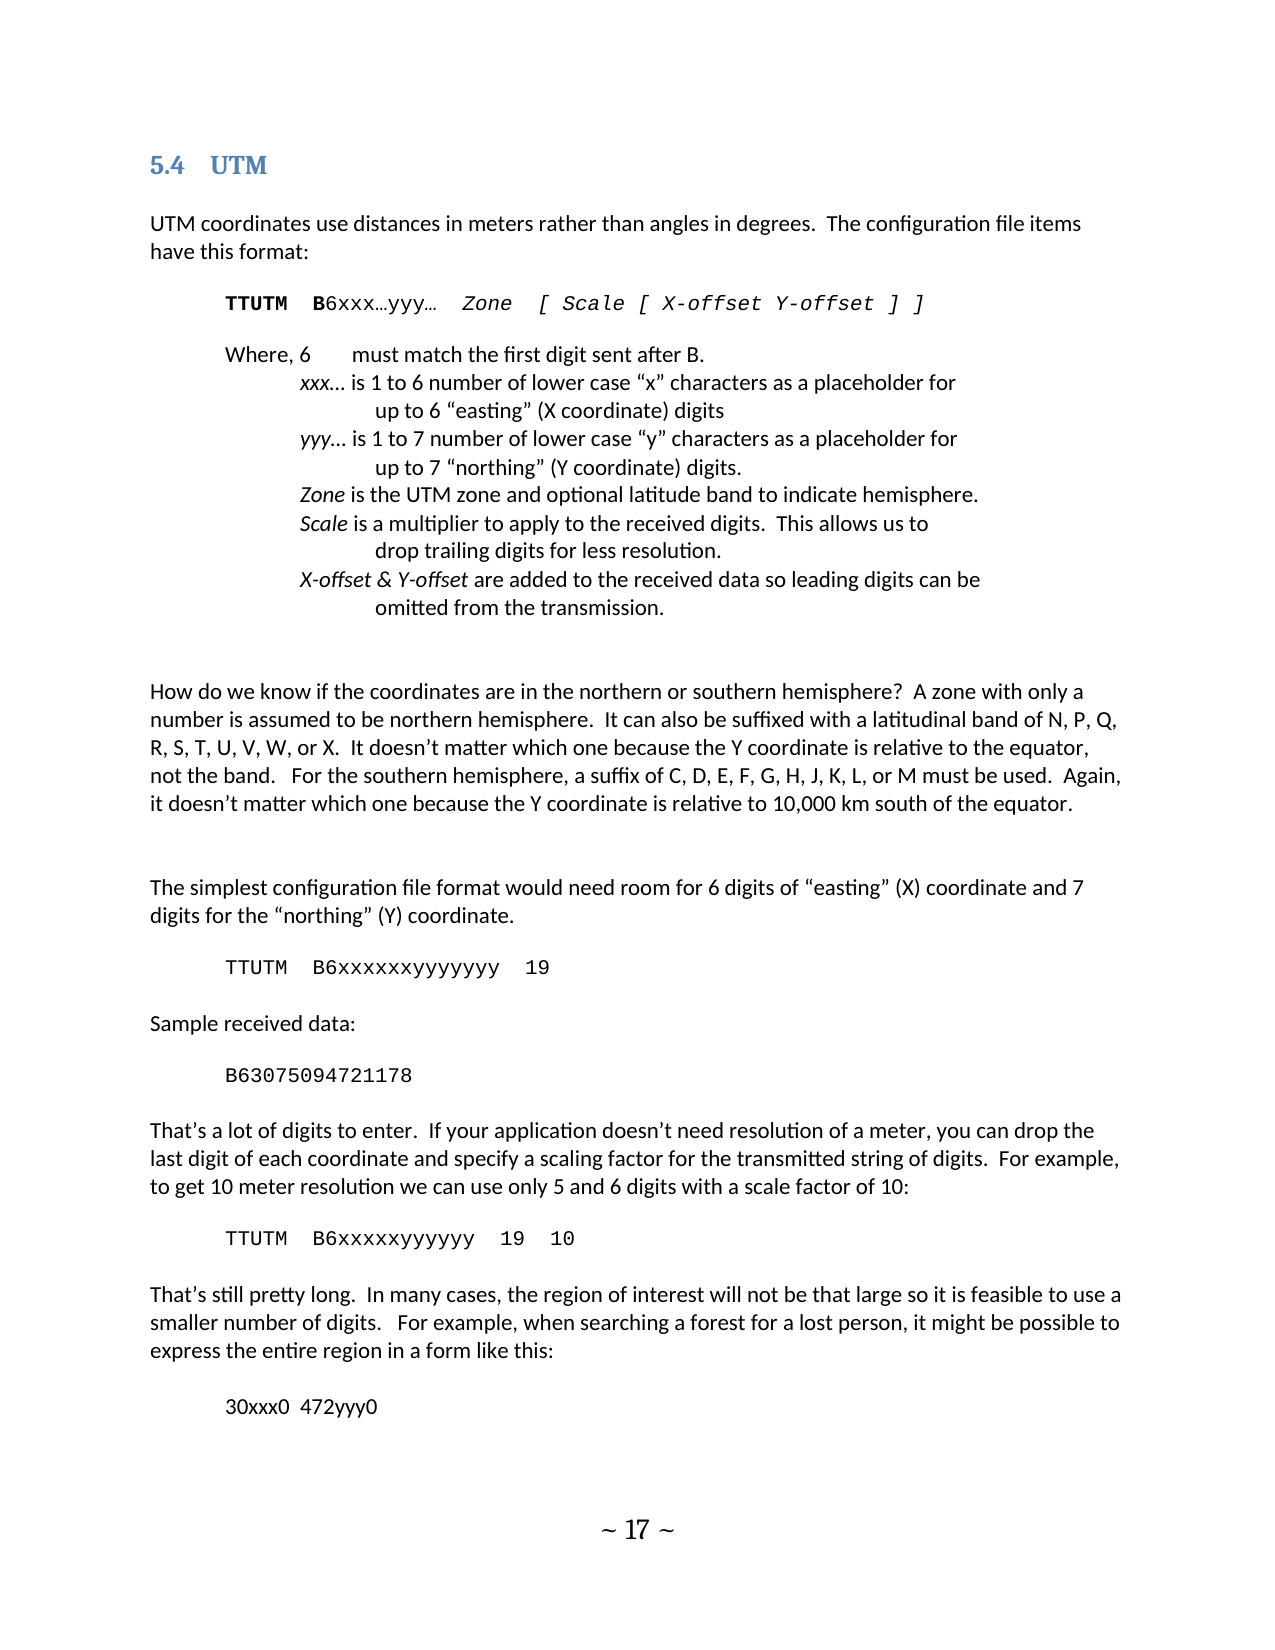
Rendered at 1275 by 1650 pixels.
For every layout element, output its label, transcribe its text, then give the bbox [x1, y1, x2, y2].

text Where, 6 must match the first digit sent after B. [225, 341, 1125, 368]
text UTM coordinates use distances in meters rather than angles in degrees. The configuration file items have this format: [150, 209, 1125, 265]
text How do we know if the coordinates are in the northern or southern hemisphere? A zone with only a number is assumed to be northern hemisphere. It can also be suffixed with a latitudinal band of N, P, Q, R, S, T, U, V, W, or X. It doesn’t matter which one because the Y coordinate is relative to the equator, not the band. For the southern hemisphere, a suffix of C, D, E, F, G, H, J, K, L, or M must be used. Again, it doesn’t matter which one because the Y coordinate is relative to 10,000 km south of the equator. [150, 677, 1125, 817]
text xxx… is 1 to 6 number of lower case “x” characters as a placeholder for [225, 368, 1125, 397]
text B63075094721178 [225, 1065, 1125, 1088]
text The simplest configuration file format would need room for 6 digits of “easting” (X) coordinate and 7 digits for the “northing” (Y) coordinate. [150, 873, 1125, 929]
text TTUTM B6xxxxxxyyyyyyy 19 [225, 957, 1125, 981]
text TTUTM B6xxxxxyyyyyy 19 10 [225, 1228, 1125, 1252]
subtitle UTM [150, 150, 1125, 181]
text Sample received data: [150, 1009, 1125, 1037]
text up to 6 “easting” (X coordinate) digits [225, 397, 1125, 424]
text 30xxx0 472yyy0 [150, 1392, 1125, 1420]
text TTUTM B6xxx…yyy… Zone [ Scale [ X-offset Y-offset ] ] [225, 293, 1125, 317]
text That’s still pretty long. In many cases, the region of interest will not be that large so it is feasible to use a smaller number of digits. For example, when searching a forest for a lost person, it might be possible to express the entire region in a form like this: [150, 1280, 1125, 1364]
text drop trailing digits for less resolution. [225, 537, 1125, 565]
text Scale is a multiplier to apply to the received digits. This allows us to [225, 509, 1125, 537]
text omitted from the transmission. [225, 593, 1125, 621]
text That’s a lot of digits to enter. If your application doesn’t need resolution of a meter, you can drop the last digit of each coordinate and specify a scaling factor for the transmitted string of digits. For example, to get 10 meter resolution we can use only 5 and 6 digits with a scale factor of 10: [150, 1116, 1125, 1200]
text up to 7 “northing” (Y coordinate) digits. [225, 453, 1125, 481]
text yyy… is 1 to 7 number of lower case “y” characters as a placeholder for [225, 424, 1125, 453]
text X-offset & Y-offset are added to the received data so leading digits can be [225, 565, 1125, 593]
text Zone is the UTM zone and optional latitude band to indicate hemisphere. [225, 481, 1125, 509]
